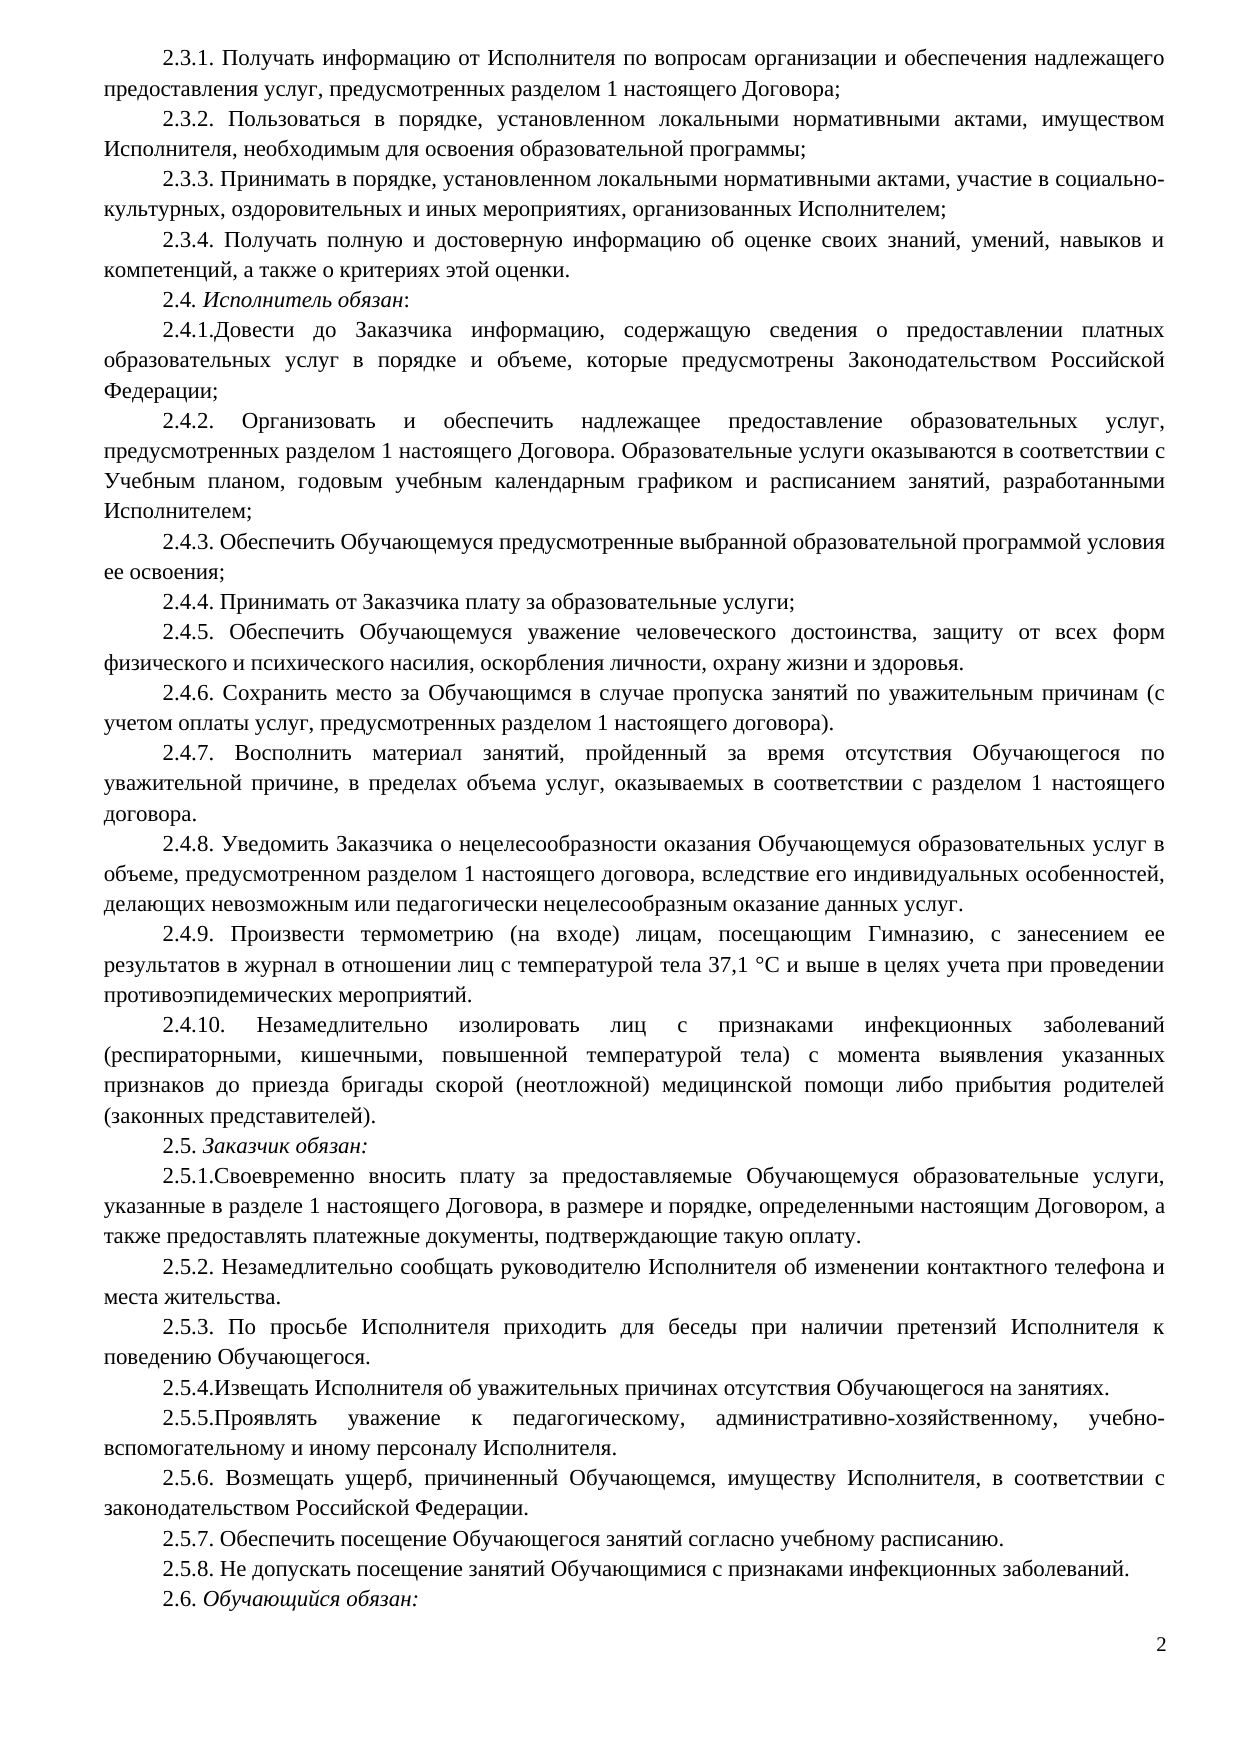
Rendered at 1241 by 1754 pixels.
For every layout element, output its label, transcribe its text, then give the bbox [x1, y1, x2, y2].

text 2.4.4. Принимать от Заказчика плату за образовательные услуги; [103, 588, 1167, 614]
text 2.5.6. Возмещать ущерб, причиненный Обучающемся, имуществу Исполнителя, в соответствии с законодательством Российской Федерации. [103, 1464, 1167, 1521]
text 2.4.8. Уведомить Заказчика о нецелесообразности оказания Обучающемуся образовательных услуг в объеме, предусмотренном разделом 1 настоящего договора, вследствие его индивидуальных особенностей, делающих невозможным или педагогически нецелесообразным оказание данных услуг. [103, 830, 1167, 917]
text 2.3.3. Принимать в порядке, установленном локальными нормативными актами, участие в социально-культурных, оздоровительных и иных мероприятиях, организованных Исполнителем; [103, 165, 1167, 222]
text 2.5.8. Не допускать посещение занятий Обучающимися с признаками инфекционных заболеваний. [103, 1555, 1167, 1581]
text 2.4.1.Довести до Заказчика информацию, содержащую сведения о предоставлении платных образовательных услуг в порядке и объеме, которые предусмотрены Законодательством Российской Федерации; [103, 316, 1167, 403]
text 2.3.1. Получать информацию от Исполнителя по вопросам организации и обеспечения надлежащего предоставления услуг, предусмотренных разделом 1 настоящего Договора; [103, 44, 1167, 101]
text 2.5. Заказчик обязан: [103, 1132, 1167, 1158]
text 2.4.6. Сохранить место за Обучающимся в случае пропуска занятий по уважительным причинам (с учетом оплаты услуг, предусмотренных разделом 1 настоящего договора). [103, 679, 1167, 735]
text 2.4.3. Обеспечить Обучающемуся предусмотренные выбранной образовательной программой условия ее освоения; [103, 528, 1167, 584]
text 2.5.1.Своевременно вносить плату за предоставляемые Обучающемуся образовательные услуги, указанные в разделе 1 настоящего Договора, в размере и порядке, определенными настоящим Договором, а также предоставлять платежные документы, подтверждающие такую оплату. [103, 1162, 1167, 1249]
text 2.4.9. Произвести термометрию (на входе) лицам, посещающим Гимназию, с занесением ее результатов в журнал в отношении лиц с температурой тела 37,1 °C и выше в целях учета при проведении противоэпидемических мероприятий. [103, 920, 1167, 1007]
text 2.3.4. Получать полную и достоверную информацию об оценке своих знаний, умений, навыков и компетенций, а также о критериях этой оценки. [103, 226, 1167, 282]
text 2.4.5. Обеспечить Обучающемуся уважение человеческого достоинства, защиту от всех форм физического и психического насилия, оскорбления личности, охрану жизни и здоровья. [103, 618, 1167, 675]
text 2.4.7. Восполнить материал занятий, пройденный за время отсутствия Обучающегося по уважительной причине, в пределах объема услуг, оказываемых в соответствии с разделом 1 настоящего договора. [103, 739, 1167, 826]
text 2.5.3. По просьбе Исполнителя приходить для беседы при наличии претензий Исполнителя к поведению Обучающегося. [103, 1313, 1167, 1370]
text 2.5.5.Проявлять уважение к педагогическому, административно-хозяйственному, учебно-вспомогательному и иному персоналу Исполнителя. [103, 1404, 1167, 1460]
text 2.5.2. Незамедлительно сообщать руководителю Исполнителя об изменении контактного телефона и места жительства. [103, 1253, 1167, 1309]
text 2.4.10. Незамедлительно изолировать лиц с признаками инфекционных заболеваний (респираторными, кишечными, повышенной температурой тела) с момента выявления указанных признаков до приезда бригады скорой (неотложной) медицинской помощи либо прибытия родителей (законных представителей). [103, 1011, 1167, 1128]
text 2.5.4.Извещать Исполнителя об уважительных причинах отсутствия Обучающегося на занятиях. [103, 1373, 1167, 1400]
text 2.6. Обучающийся обязан: [103, 1585, 1167, 1611]
text 2.4.2. Организовать и обеспечить надлежащее предоставление образовательных услуг, предусмотренных разделом 1 настоящего Договора. Образовательные услуги оказываются в соответствии с Учебным планом, годовым учебным календарным графиком и расписанием занятий, разработанными Исполнителем; [103, 407, 1167, 524]
text 2.5.7. Обеспечить посещение Обучающегося занятий согласно учебному расписанию. [103, 1524, 1167, 1551]
text 2.3.2. Пользоваться в порядке, установленном локальными нормативными актами, имуществом Исполнителя, необходимым для освоения образовательной программы; [103, 105, 1167, 161]
text 2.4. Исполнитель обязан: [103, 286, 1167, 312]
